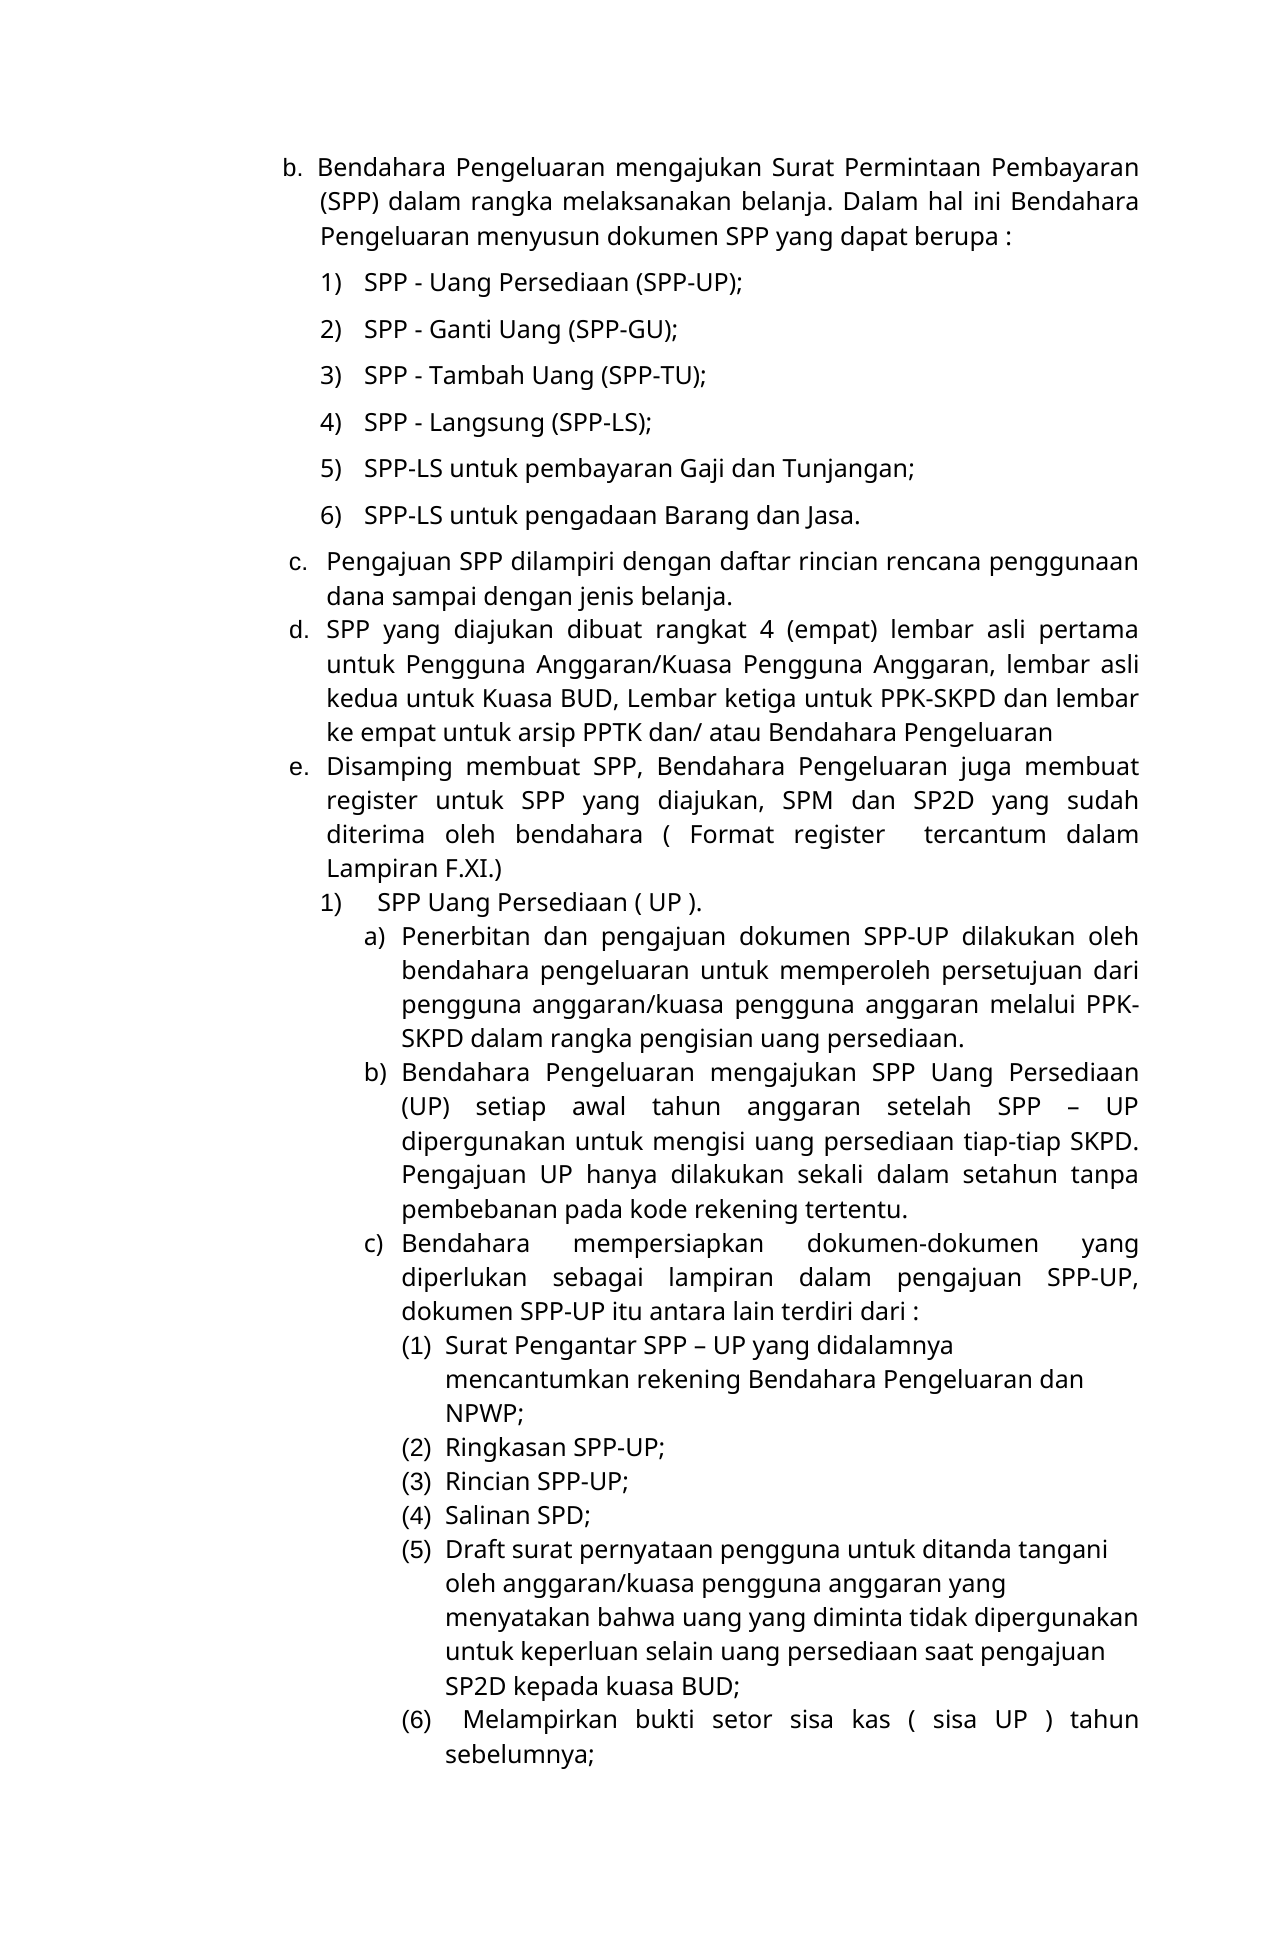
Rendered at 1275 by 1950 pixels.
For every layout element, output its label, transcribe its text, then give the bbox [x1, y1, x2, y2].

list Bendahara mempersiapkan dokumen-dokumen yang diperlukan sebagai lampiran dalam pengajuan SPP-UP, dokumen SPP-UP itu antara lain terdiri dari : [364, 1225, 1140, 1327]
list SPP-LS untuk pengadaan Barang dan Jasa. [320, 497, 1140, 532]
list Pengajuan SPP dilampiri dengan daftar rincian rencana penggunaan dana sampai dengan jenis belanja. [289, 544, 1140, 612]
list SPP - Tambah Uang (SPP-TU); [320, 358, 1140, 392]
list Ringkasan SPP-UP; [401, 1430, 1140, 1464]
list SPP-LS untuk pembayaran Gaji dan Tunjangan; [320, 451, 1140, 485]
list SPP Uang Persediaan ( UP ). [320, 885, 1140, 919]
list Bendahara Pengeluaran mengajukan SPP Uang Persediaan (UP) setiap awal tahun anggaran setelah SPP – UP dipergunakan untuk mengisi uang persediaan tiap-tiap SKPD. Pengajuan UP hanya dilakukan sekali dalam setahun tanpa pembebanan pada kode rekening tertentu. [364, 1055, 1140, 1225]
list Draft surat pernyataan pengguna untuk ditanda tangani oleh anggaran/kuasa pengguna anggaran yang menyatakan bahwa uang yang diminta tidak dipergunakan untuk keperluan selain uang persediaan saat pengajuan SP2D kepada kuasa BUD; [401, 1532, 1140, 1702]
list Bendahara Pengeluaran mengajukan Surat Permintaan Pembayaran (SPP) dalam rangka melaksanakan belanja. Dalam hal ini Bendahara Pengeluaran menyusun dokumen SPP yang dapat berupa : [282, 150, 1140, 252]
list Melampirkan bukti setor sisa kas ( sisa UP ) tahun sebelumnya; [401, 1702, 1140, 1770]
list SPP - Langsung (SPP-LS); [320, 404, 1140, 438]
list SPP yang diajukan dibuat rangkat 4 (empat) lembar asli pertama untuk Pengguna Anggaran/Kuasa Pengguna Anggaran, lembar asli kedua untuk Kuasa BUD, Lembar ketiga untuk PPK-SKPD dan lembar ke empat untuk arsip PPTK dan/ atau Bendahara Pengeluaran [289, 612, 1140, 748]
list Penerbitan dan pengajuan dokumen SPP-UP dilakukan oleh bendahara pengeluaran untuk memperoleh persetujuan dari pengguna anggaran/kuasa pengguna anggaran melalui PPK-SKPD dalam rangka pengisian uang persediaan. [364, 919, 1140, 1055]
list Surat Pengantar SPP – UP yang didalamnya mencantumkan rekening Bendahara Pengeluaran dan NPWP; [401, 1327, 1140, 1430]
list SPP - Uang Persediaan (SPP-UP); [320, 265, 1140, 299]
list Disamping membuat SPP, Bendahara Pengeluaran juga membuat register untuk SPP yang diajukan, SPM dan SP2D yang sudah diterima oleh bendahara ( Format register tercantum dalam Lampiran F.XI.) [289, 748, 1140, 885]
list Rincian SPP-UP; [401, 1464, 1140, 1498]
list SPP - Ganti Uang (SPP-GU); [320, 311, 1140, 345]
list Salinan SPD; [401, 1498, 1140, 1532]
